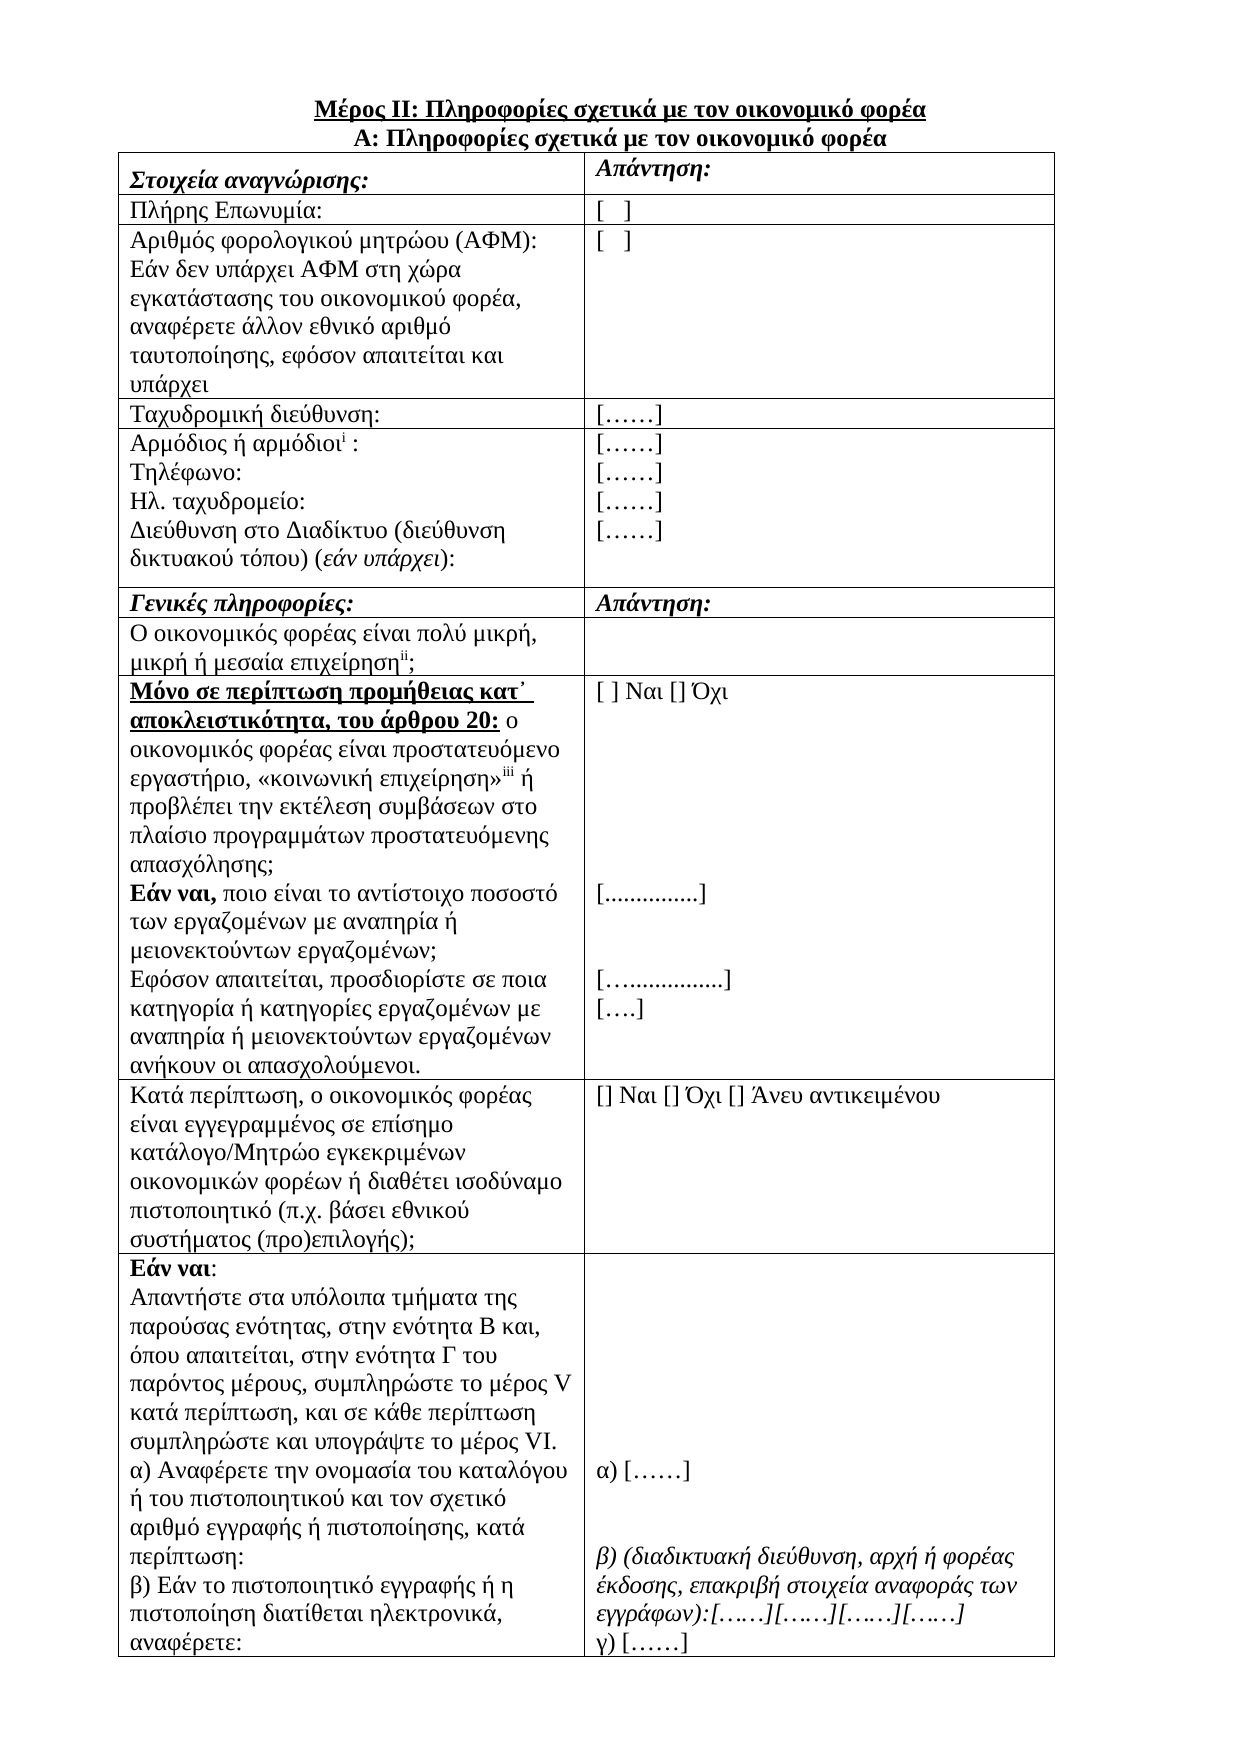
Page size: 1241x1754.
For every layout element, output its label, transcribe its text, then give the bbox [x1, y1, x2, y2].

text Μέρος II: Πληροφορίες σχετικά με τον οικονομικό φορέα [118, 94, 1122, 123]
text Α: Πληροφορίες σχετικά με τον οικονομικό φορέα [118, 123, 1122, 152]
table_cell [119, 1254, 584, 1656]
table_cell Απάντηση: [585, 588, 1054, 617]
table_cell [585, 618, 1054, 675]
table_cell Μόνο σε περίπτωση προμήθειας κατ᾽ αποκλειστικότητα, του άρθρου 20: ο οικονομικός φορέας είναι προστατευόμενο εργαστήριο, «κοινωνική επιχείρηση» ή προβλέπει την εκτέλεση συμβάσεων στο πλαίσιο προγραμμάτων προστατευόμενης απασχόλησης; Εάν ναι, ποιο είναι το αντίστοιχο ποσοστό των εργαζομένων με αναπηρία ή μειονεκτούντων εργαζομένων; Εφόσον απαιτείται, προσδιορίστε σε ποια κατηγορία ή κατηγορίες εργαζομένων με αναπηρία ή μειονεκτούντων εργαζομένων ανήκουν οι απασχολούμενοι. [119, 676, 584, 1079]
table_cell [] Ναι [] Όχι [] Άνευ αντικειμένου [585, 1080, 1054, 1252]
table_cell Ο οικονομικός φορέας είναι πολύ μικρή, μικρή ή μεσαία επιχείρηση; [119, 618, 584, 675]
table_cell [ ] [585, 225, 1054, 398]
table_header Στοιχεία αναγνώρισης: [119, 153, 584, 194]
table_cell Αρμόδιος ή αρμόδιοι : Τηλέφωνο: Ηλ. ταχυδρομείο: Διεύθυνση στο Διαδίκτυο (διεύθυνση δικτυακού τόπου) (εάν υπάρχει): [119, 429, 584, 587]
table_cell [……] [585, 399, 1054, 427]
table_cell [585, 1254, 1054, 1656]
table_cell Γενικές πληροφορίες: [119, 588, 584, 617]
table_cell [ ] Ναι [] Όχι [...............] […...............] [….] [585, 676, 1054, 1079]
table_cell Αριθμός φορολογικού μητρώου (ΑΦΜ): Εάν δεν υπάρχει ΑΦΜ στη χώρα εγκατάστασης του οικονομικού φορέα, αναφέρετε άλλον εθνικό αριθμό ταυτοποίησης, εφόσον απαιτείται και υπάρχει [119, 225, 584, 398]
table_cell [ ] [585, 195, 1054, 224]
table_cell [……] [……] [……] [……] [585, 429, 1054, 587]
table_header Απάντηση: [585, 153, 1054, 194]
table_cell Πλήρης Επωνυμία: [119, 195, 584, 224]
table_cell Ταχυδρομική διεύθυνση: [119, 399, 584, 427]
table_cell Κατά περίπτωση, ο οικονομικός φορέας είναι εγγεγραμμένος σε επίσημο κατάλογο/Μητρώο εγκεκριμένων οικονομικών φορέων ή διαθέτει ισοδύναμο πιστοποιητικό (π.χ. βάσει εθνικού συστήματος (προ)επιλογής); [119, 1080, 584, 1252]
